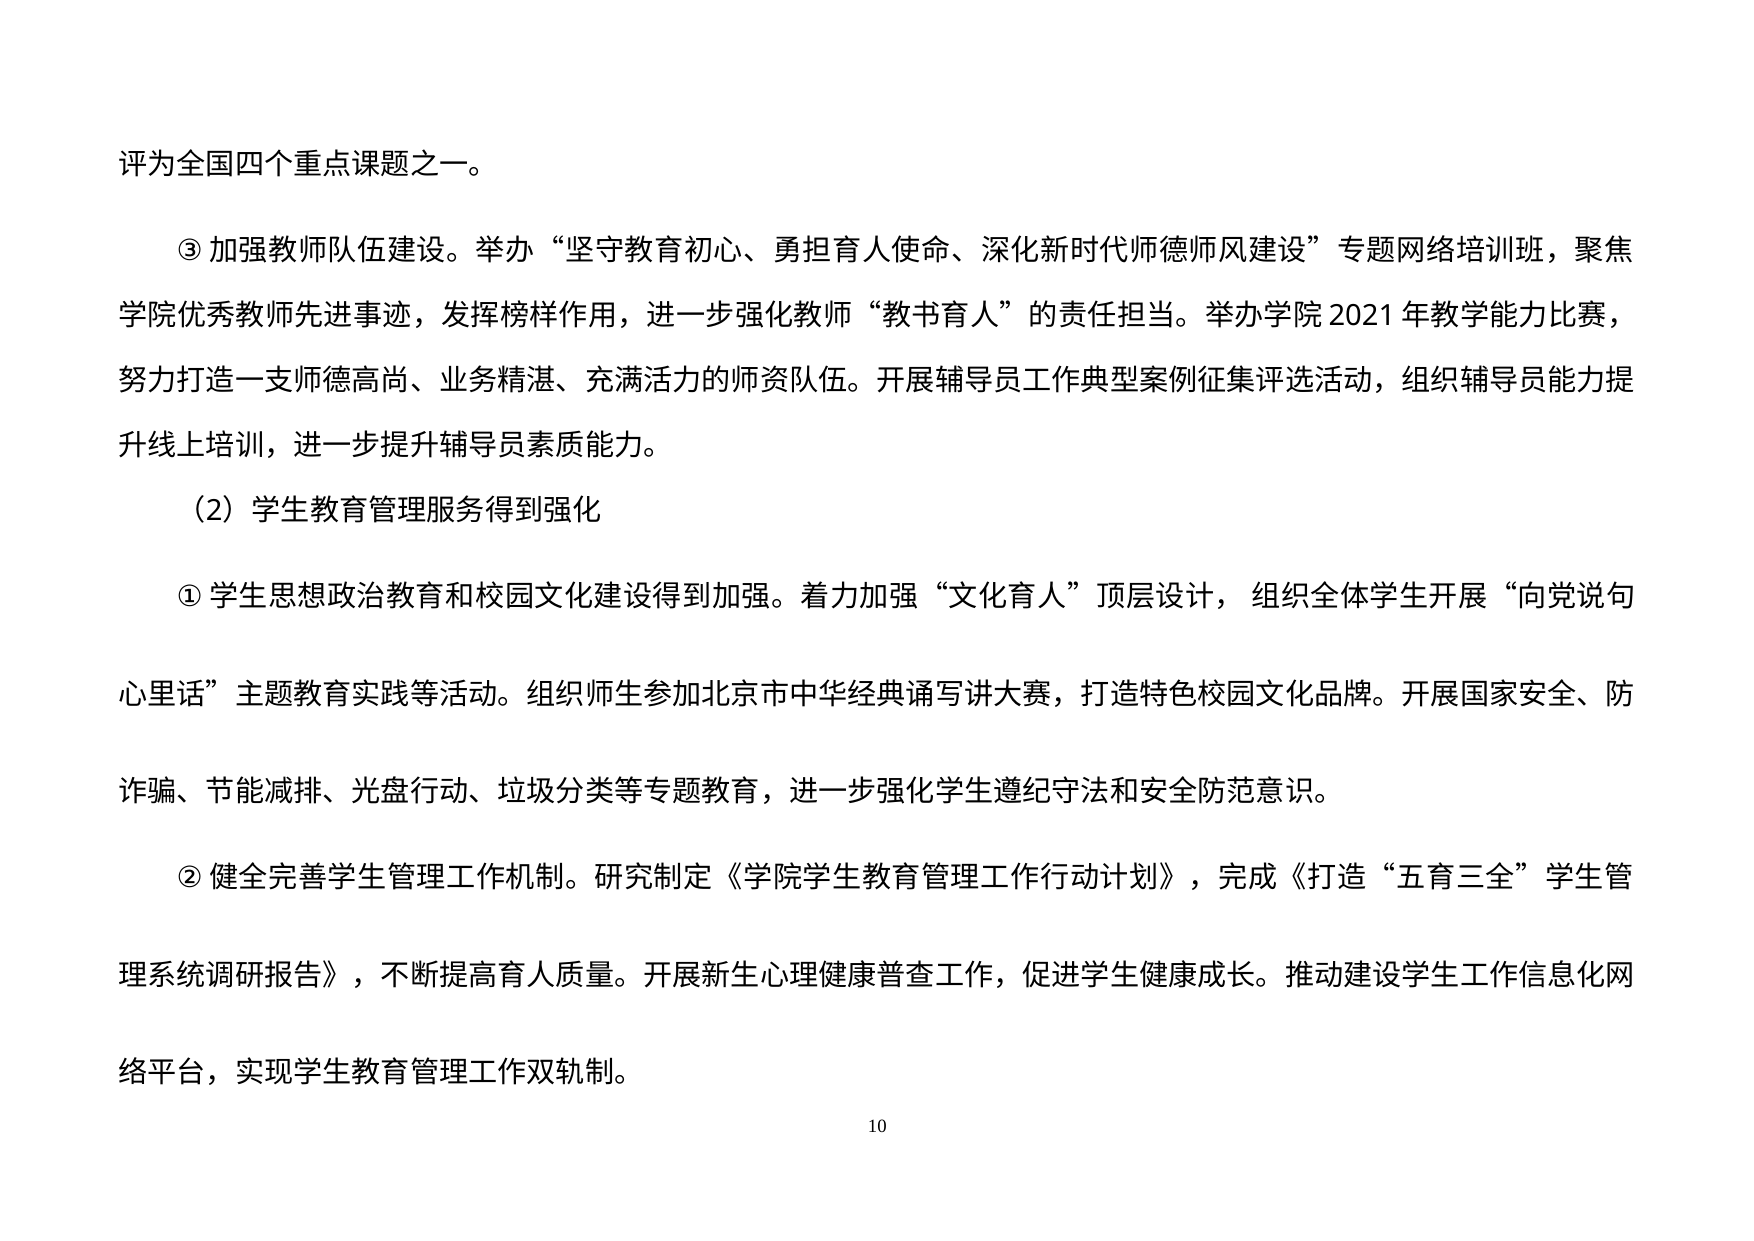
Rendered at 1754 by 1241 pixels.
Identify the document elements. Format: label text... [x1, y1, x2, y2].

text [118, 129, 1636, 194]
text ③加强教师队伍建设。举办“坚守教育初心、勇担育人使命、深化新时代师德师风建设”专题网络培训班，聚焦学院优秀教师先进事迹，发挥榜样作用，进一步强化教师“教书育人”的责任担当。举办学院2021年教学能力比赛，努力打造一支师德高尚、业务精湛、充满活力的师资队伍。开展辅导员工作典型案例征集评选活动，组织辅导员能力提升线上培训，进一步提升辅导员素质能力。 [118, 215, 1636, 475]
text ①学生思想政治教育和校园文化建设得到加强。着力加强“文化育人”顶层设计， 组织全体学生开展“向党说句心里话”主题教育实践等活动。组织师生参加北京市中华经典诵写讲大赛，打造特色校园文化品牌。开展国家安全、防诈骗、节能减排、光盘行动、垃圾分类等专题教育，进一步强化学生遵纪守法和安全防范意识。 [118, 561, 1636, 821]
text ②健全完善学生管理工作机制。研究制定《学院学生教育管理工作行动计划》，完成《打造“五育三全”学生管理系统调研报告》，不断提高育人质量。开展新生心理健康普查工作，促进学生健康成长。推动建设学生工作信息化网络平台，实现学生教育管理工作双轨制。 [118, 843, 1636, 1103]
text （2）学生教育管理服务得到强化 [118, 475, 1636, 540]
